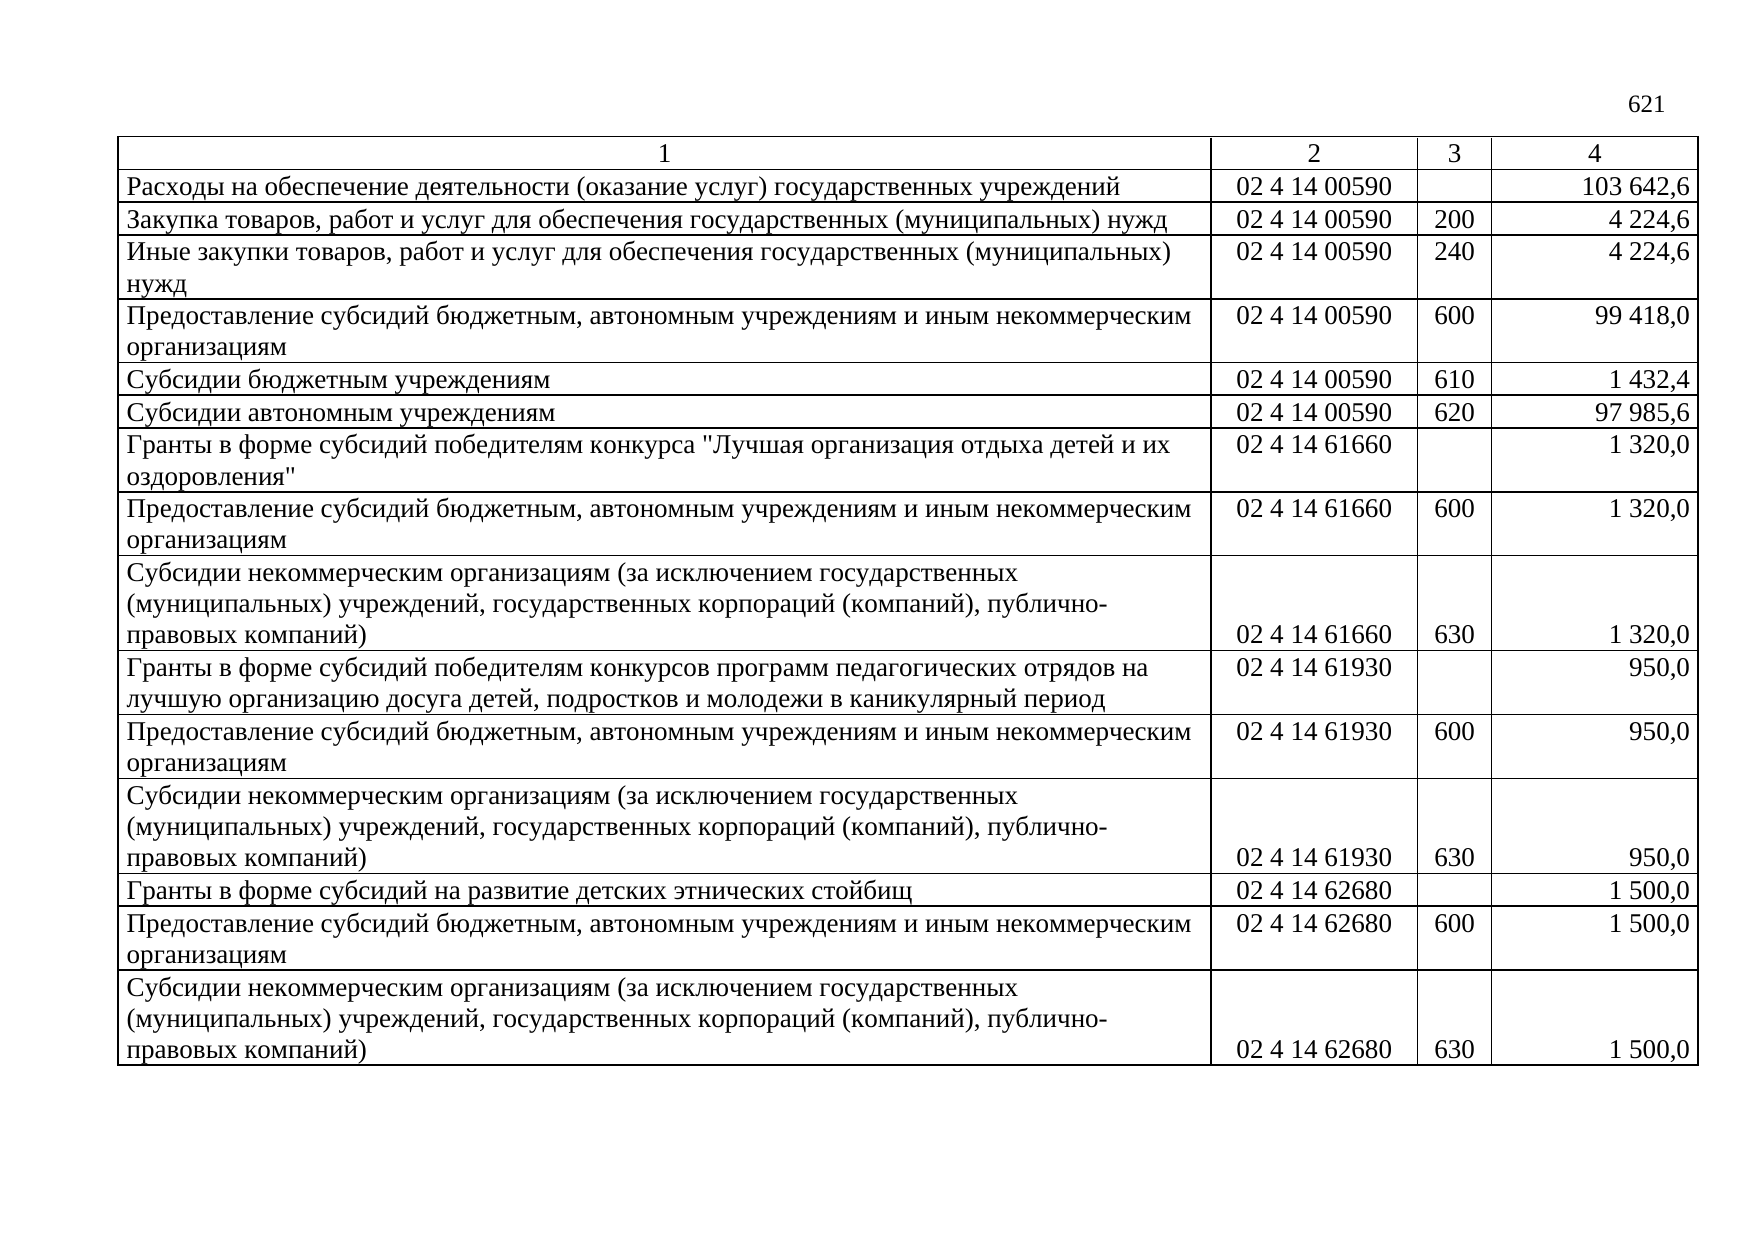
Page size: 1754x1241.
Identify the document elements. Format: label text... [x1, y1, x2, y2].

table_cell 02 4 14 61660 [1212, 556, 1417, 650]
table_cell 630 [1418, 779, 1491, 872]
table_cell 1 500,0 [1492, 874, 1697, 905]
table_cell 02 4 14 00590 [1212, 203, 1417, 234]
table_cell 02 4 14 61660 [1212, 493, 1417, 555]
table_cell Субсидии бюджетным учреждениям [119, 363, 1210, 394]
table_cell 950,0 [1492, 779, 1697, 872]
table_cell 200 [1418, 203, 1491, 234]
table_cell [1418, 170, 1491, 201]
table_cell Субсидии автономным учреждениям [119, 396, 1210, 427]
table_cell 600 [1418, 715, 1491, 777]
table_cell Субсидии некоммерческим организациям (за исключением государственных (муниципальных) учреждений, государственных корпораций (компаний), публично-правовых компаний) [119, 779, 1210, 872]
table_cell 02 4 14 61930 [1212, 715, 1417, 777]
table_cell 02 4 14 00590 [1212, 170, 1417, 201]
table_cell 99 418,0 [1492, 300, 1697, 362]
table_cell 02 4 14 62680 [1212, 874, 1417, 905]
table_cell 630 [1418, 971, 1491, 1064]
table_header 4 [1492, 137, 1697, 168]
table_cell 240 [1418, 236, 1491, 298]
table_cell Гранты в форме субсидий победителям конкурса "Лучшая организация отдыха детей и их оздоровления" [119, 429, 1210, 491]
table_cell 4 224,6 [1492, 236, 1697, 298]
table_cell Предоставление субсидий бюджетным, автономным учреждениям и иным некоммерческим организациям [119, 715, 1210, 777]
table_cell 97 985,6 [1492, 396, 1697, 427]
table_cell 02 4 14 00590 [1212, 300, 1417, 362]
table_cell 02 4 14 00590 [1212, 236, 1417, 298]
table_cell Субсидии некоммерческим организациям (за исключением государственных (муниципальных) учреждений, государственных корпораций (компаний), публично-правовых компаний) [119, 556, 1210, 650]
table_cell 02 4 14 62680 [1212, 907, 1417, 969]
table_cell 1 432,4 [1492, 363, 1697, 394]
table_cell 4 224,6 [1492, 203, 1697, 234]
table_cell 1 320,0 [1492, 556, 1697, 650]
table_header 2 [1212, 137, 1417, 168]
table_cell 103 642,6 [1492, 170, 1697, 201]
table_cell Закупка товаров, работ и услуг для обеспечения государственных (муниципальных) нужд [119, 203, 1210, 234]
table_cell 02 4 14 00590 [1212, 396, 1417, 427]
table_cell 610 [1418, 363, 1491, 394]
table_header 3 [1418, 137, 1491, 168]
table_cell Предоставление субсидий бюджетным, автономным учреждениям и иным некоммерческим организациям [119, 493, 1210, 555]
table_cell 630 [1418, 556, 1491, 650]
table_cell 02 4 14 61930 [1212, 779, 1417, 872]
table_cell Гранты в форме субсидий на развитие детских этнических стойбищ [119, 874, 1210, 905]
table_cell 1 320,0 [1492, 429, 1697, 491]
table_cell [1418, 651, 1491, 714]
table_cell Иные закупки товаров, работ и услуг для обеспечения государственных (муниципальных) нужд [119, 236, 1210, 298]
table_cell 600 [1418, 300, 1491, 362]
table_cell 02 4 14 61660 [1212, 429, 1417, 491]
table_cell 1 500,0 [1492, 907, 1697, 969]
table_cell 02 4 14 62680 [1212, 971, 1417, 1064]
table_cell 600 [1418, 493, 1491, 555]
table_cell 600 [1418, 907, 1491, 969]
table_cell Предоставление субсидий бюджетным, автономным учреждениям и иным некоммерческим организациям [119, 907, 1210, 969]
table_cell 02 4 14 61930 [1212, 651, 1417, 714]
table_cell Расходы на обеспечение деятельности (оказание услуг) государственных учреждений [119, 170, 1210, 201]
table_cell 620 [1418, 396, 1491, 427]
table_cell 1 320,0 [1492, 493, 1697, 555]
table_cell 1 500,0 [1492, 971, 1697, 1064]
table_cell 02 4 14 00590 [1212, 363, 1417, 394]
table_cell [1418, 874, 1491, 905]
table_header 1 [119, 137, 1211, 168]
table_cell 950,0 [1492, 651, 1697, 714]
table_cell Гранты в форме субсидий победителям конкурсов программ педагогических отрядов на лучшую организацию досуга детей, подростков и молодежи в каникулярный период [119, 651, 1210, 714]
table_cell [1418, 429, 1491, 491]
table_cell 950,0 [1492, 715, 1697, 777]
table_cell Предоставление субсидий бюджетным, автономным учреждениям и иным некоммерческим организациям [119, 300, 1210, 362]
table_cell Субсидии некоммерческим организациям (за исключением государственных (муниципальных) учреждений, государственных корпораций (компаний), публично-правовых компаний) [119, 971, 1210, 1064]
